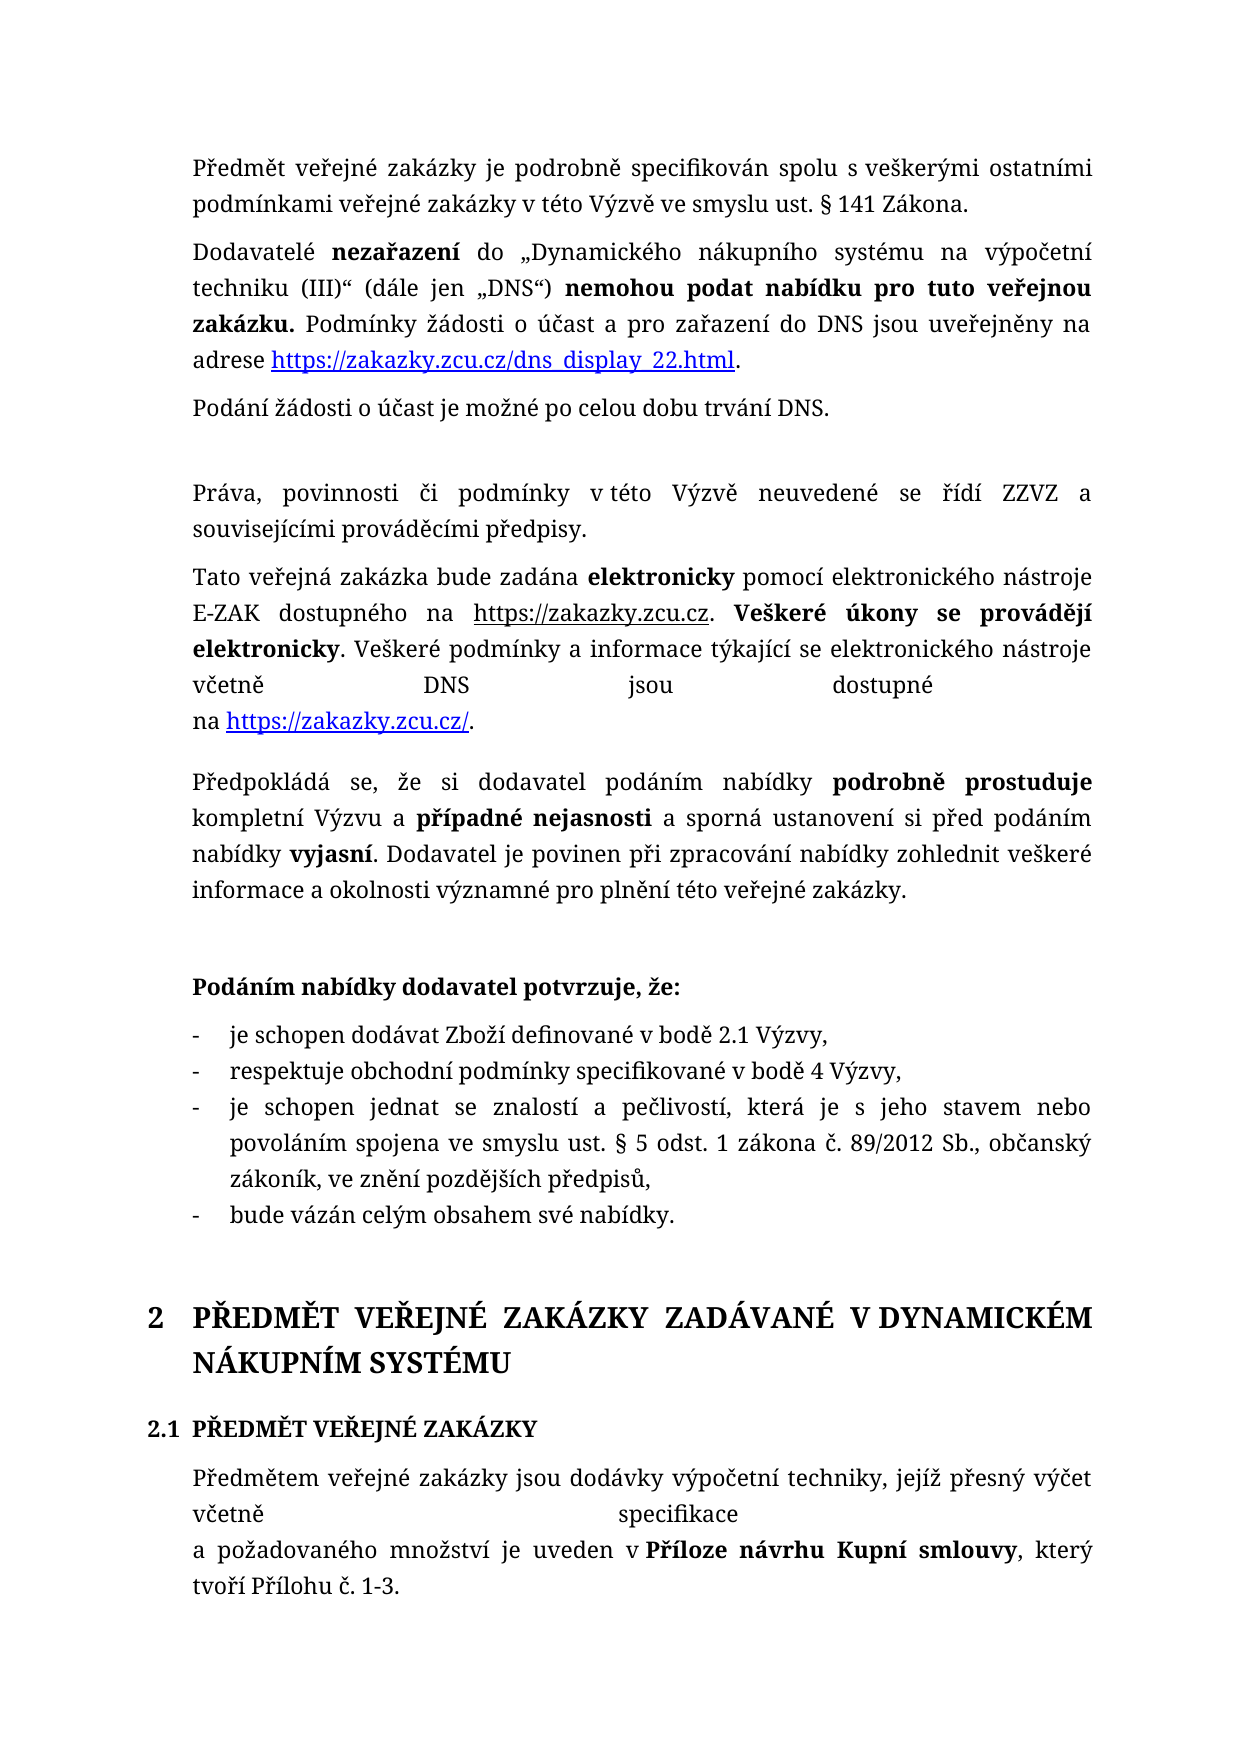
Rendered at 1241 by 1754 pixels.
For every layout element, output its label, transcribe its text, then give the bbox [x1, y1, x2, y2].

list je schopen dodávat Zboží definované v bodě 2.1 Výzvy, [192, 1019, 1093, 1050]
text Předmětem veřejné zakázky jsou dodávky výpočetní techniky, jejíž přesný výčet včetně specifikace a požadovaného množství je uveden v Příloze návrhu Kupní smlouvy, který tvoří Přílohu č. 1-3. [192, 1462, 1093, 1601]
text Předmět veřejné zakázky je podrobně specifikován spolu s veškerými ostatními podmínkami veřejné zakázky v této Výzvě ve smyslu ust. § 141 Zákona. [192, 152, 1093, 219]
text Práva, povinnosti či podmínky v této Výzvě neuvedené se řídí ZZVZ a souvisejícími prováděcími předpisy. [192, 477, 1093, 544]
subtitle 2.1 PŘEDMĚT VEŘEJNÉ ZAKÁZKY [147, 1413, 1093, 1444]
subtitle 2 PŘEDMĚT VEŘEJNÉ ZAKÁZKY ZADÁVANÉ V DYNAMICKÉM NÁKUPNÍM SYSTÉMU [148, 1297, 1093, 1382]
list respektuje obchodní podmínky specifikované v bodě 4 Výzvy, [192, 1055, 1093, 1086]
list je schopen jednat se znalostí a pečlivostí, která je s jeho stavem nebo povoláním spojena ve smyslu ust. § 5 odst. 1 zákona č. 89/2012 Sb., občanský zákoník, ve znění pozdějších předpisů, [192, 1091, 1093, 1194]
list bude vázán celým obsahem své nabídky. [192, 1199, 1093, 1230]
text Tato veřejná zakázka bude zadána elektronicky pomocí elektronického nástroje E-ZAK dostupného na https://zakazky.zcu.cz. Veškeré úkony se provádějí elektronicky. Veškeré podmínky a informace týkající se elektronického nástroje včetně DNS jsou dostupné na https://zakazky.zcu.cz/. [192, 561, 1093, 736]
text Předpokládá se, že si dodavatel podáním nabídky podrobně prostuduje kompletní Výzvu a případné nejasnosti a sporná ustanovení si před podáním nabídky vyjasní. Dodavatel je povinen při zpracování nabídky zohlednit veškeré informace a okolnosti významné pro plnění této veřejné zakázky. [192, 766, 1093, 905]
text Dodavatelé nezařazení do „Dynamického nákupního systému na výpočetní techniku (III)“ (dále jen „DNS“) nemohou podat nabídku pro tuto veřejnou zakázku. Podmínky žádosti o účast a pro zařazení do DNS jsou uveřejněny na adrese https://zakazky.zcu.cz/dns_display_22.html. [192, 236, 1093, 375]
text Podáním nabídky dodavatel potvrzuje, že: [192, 971, 1093, 1002]
text Podání žádosti o účast je možné po celou dobu trvání DNS. [192, 392, 1093, 424]
